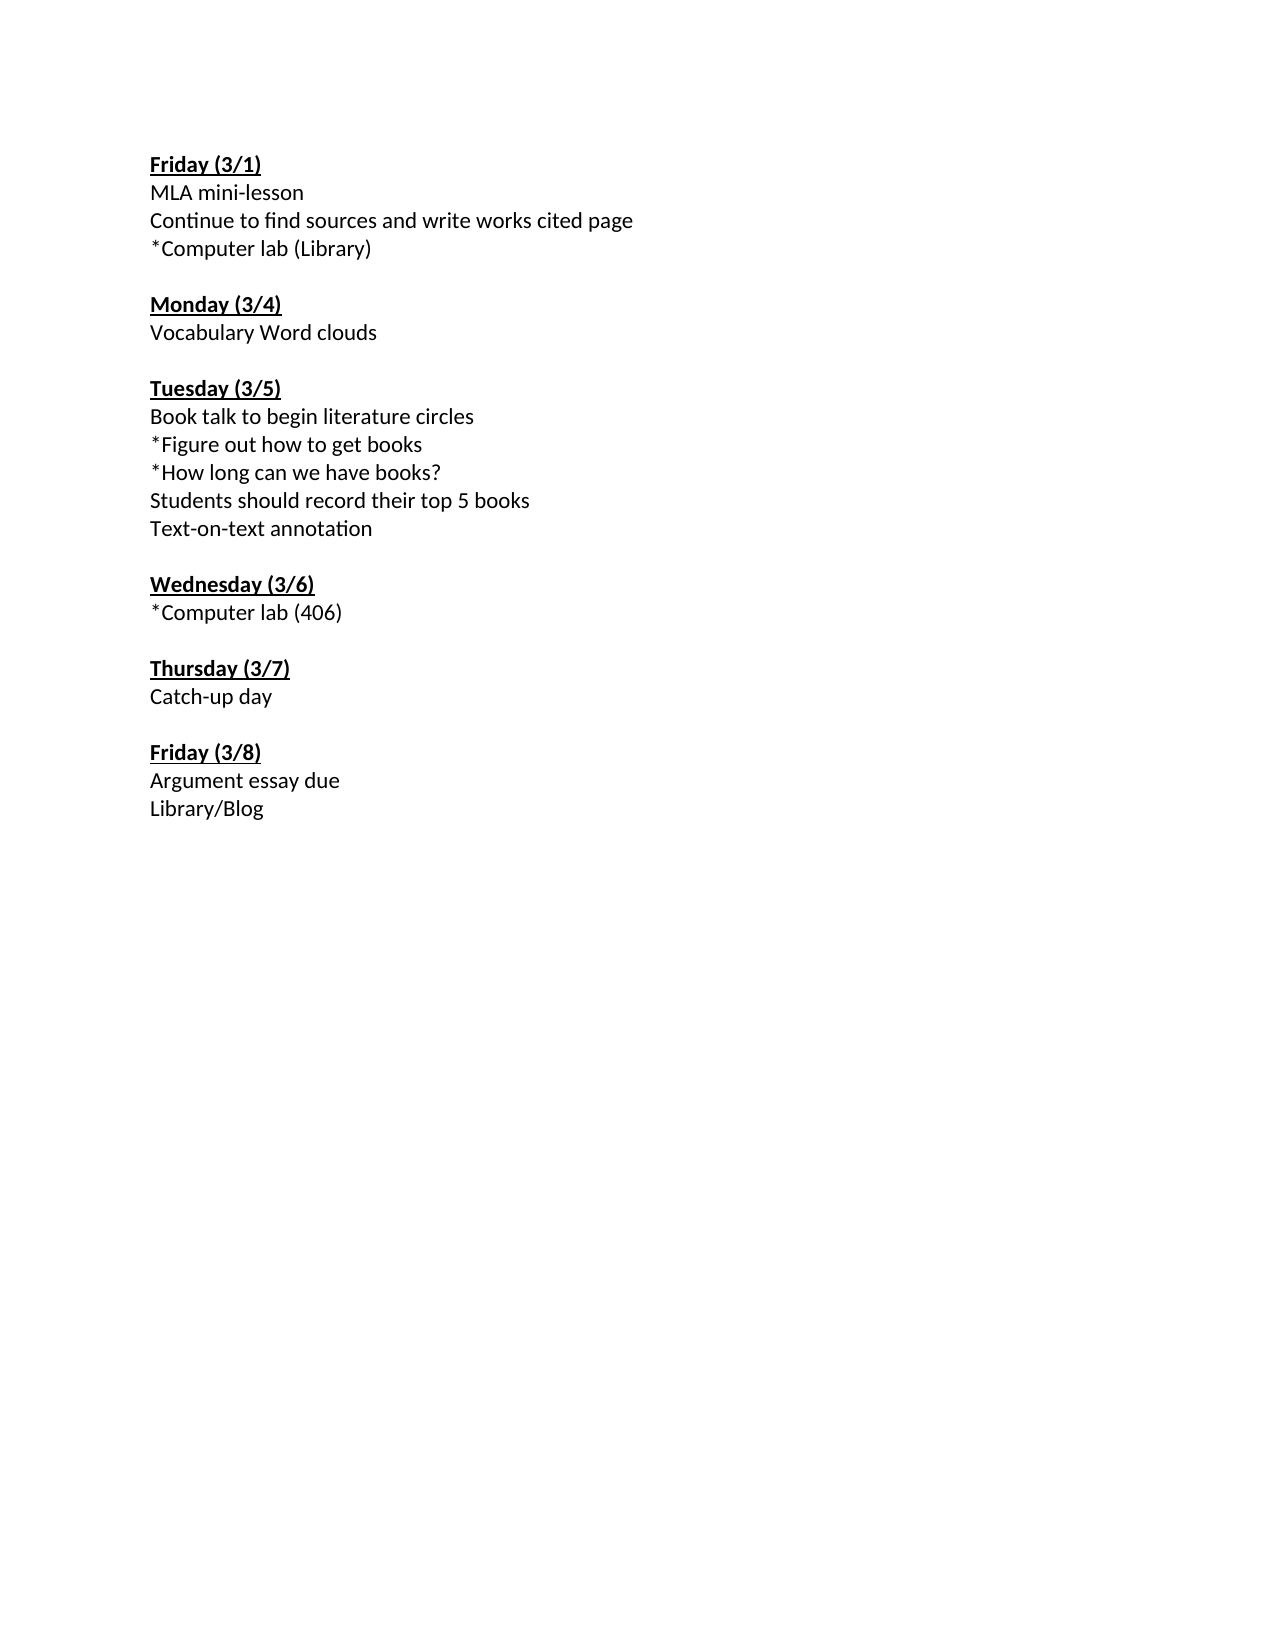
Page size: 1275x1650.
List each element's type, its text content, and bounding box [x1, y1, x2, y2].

text Monday (3/4) [150, 290, 1125, 318]
text Friday (3/1) [150, 150, 1125, 178]
text Vocabulary Word clouds [150, 318, 1125, 346]
text *Computer lab (406) [150, 598, 1125, 626]
text Argument essay due [150, 766, 1125, 794]
text Catch-up day [150, 682, 1125, 710]
text Tuesday (3/5) [150, 374, 1125, 402]
text MLA mini-lesson [150, 178, 1125, 206]
text Students should record their top 5 books [150, 486, 1125, 514]
text Continue to find sources and write works cited page [150, 206, 1125, 234]
text Text-on-text annotation [150, 514, 1125, 542]
text *Computer lab (Library) [150, 234, 1125, 262]
text *Figure out how to get books [150, 430, 1125, 458]
text Wednesday (3/6) [150, 570, 1125, 598]
text *How long can we have books? [150, 458, 1125, 486]
text Book talk to begin literature circles [150, 402, 1125, 430]
text Library/Blog [150, 794, 1125, 822]
text Friday (3/8) [150, 738, 1125, 766]
text Thursday (3/7) [150, 654, 1125, 682]
